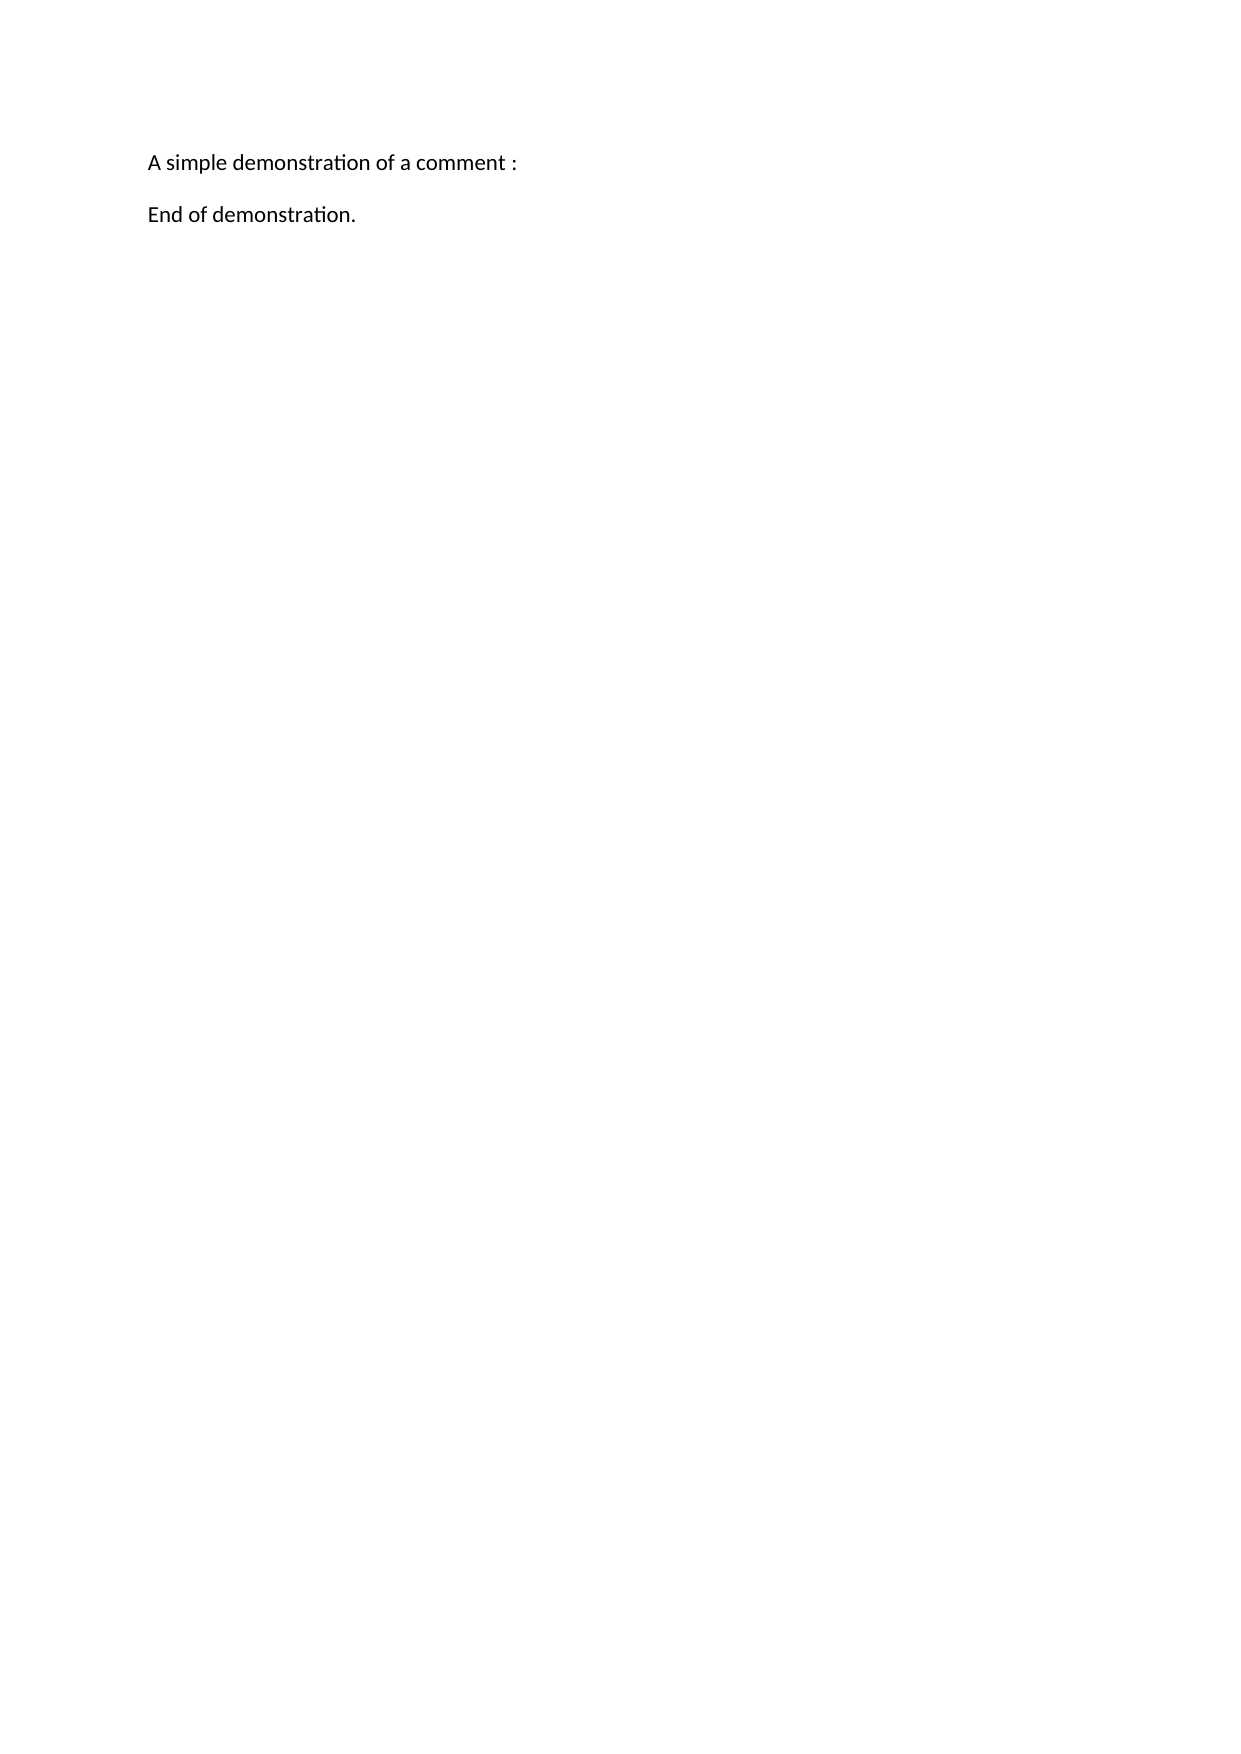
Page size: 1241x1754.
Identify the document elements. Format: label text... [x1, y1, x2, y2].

text End of demonstration. [148, 201, 1093, 229]
text A simple demonstration of a comment : [148, 148, 1093, 176]
